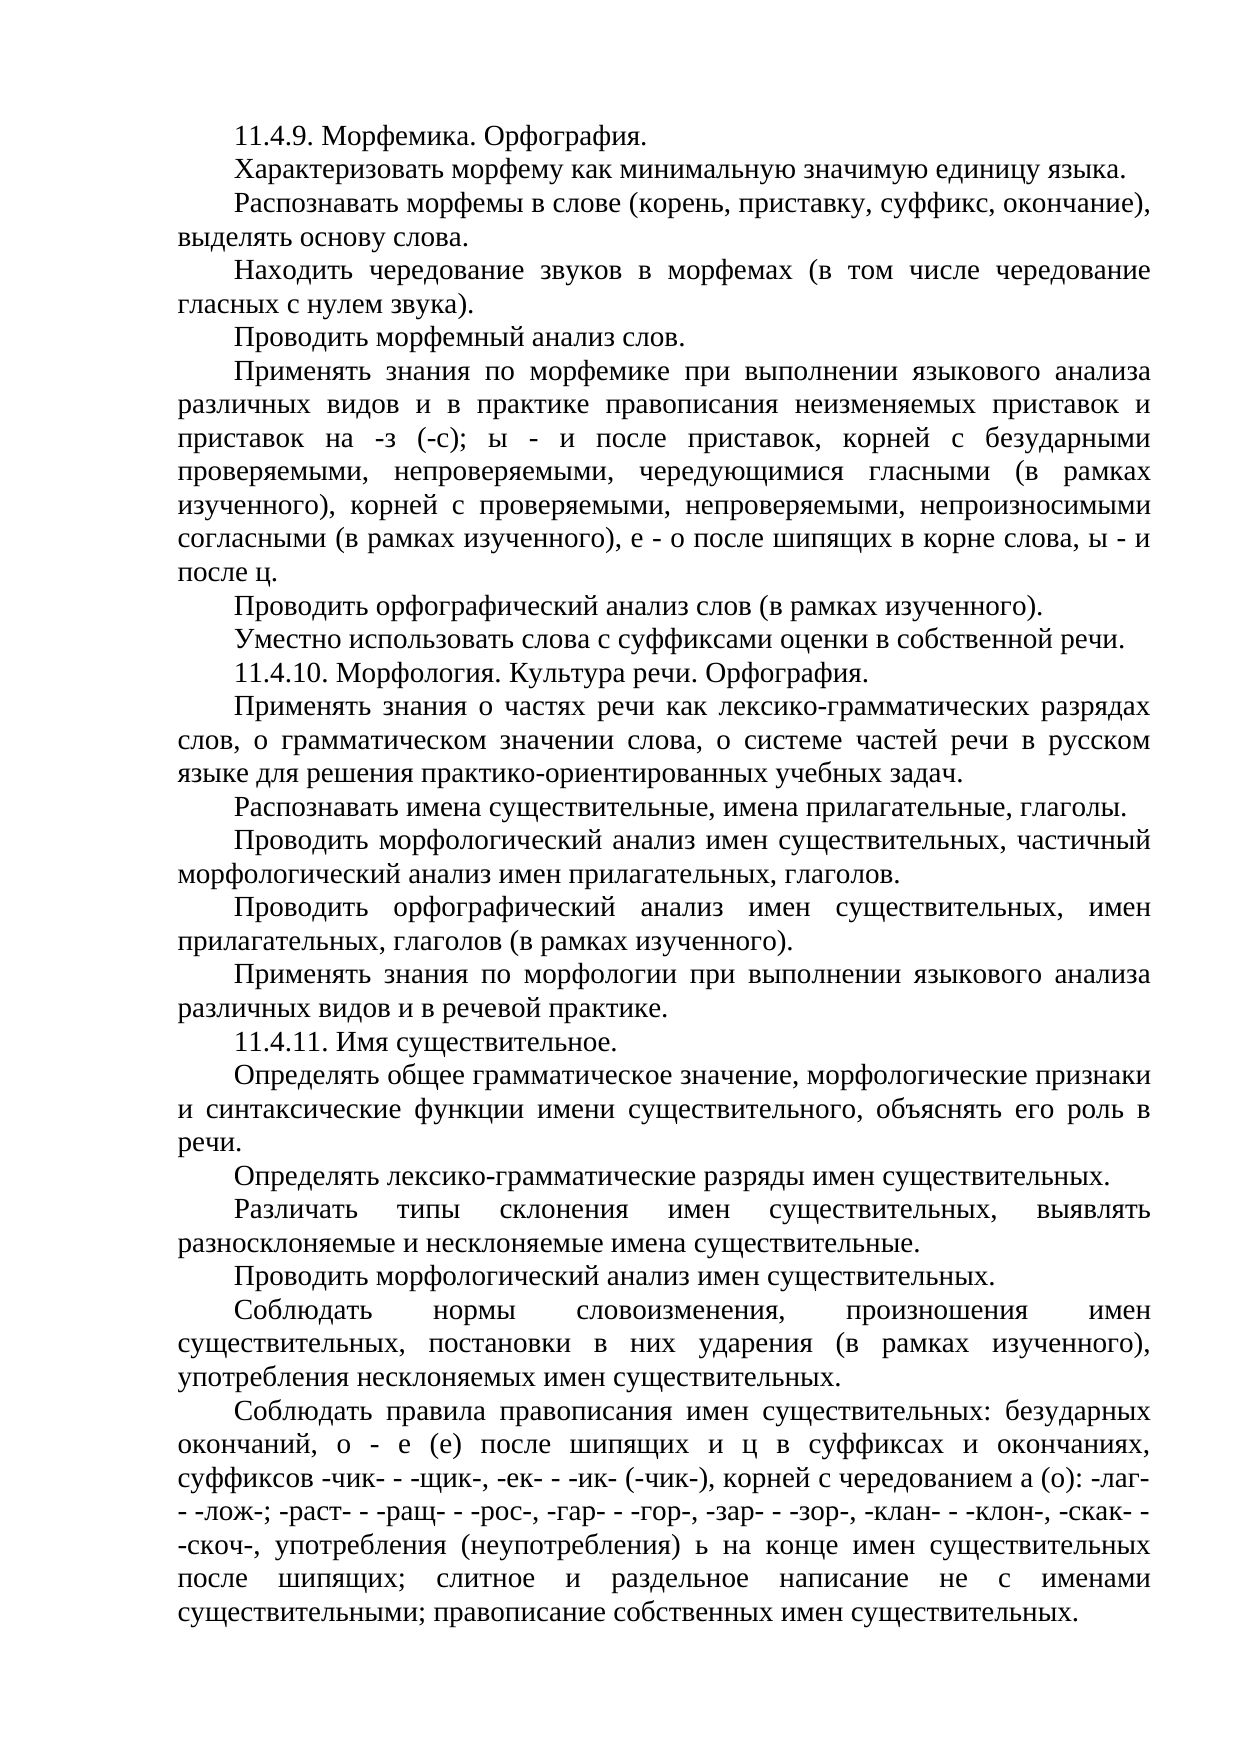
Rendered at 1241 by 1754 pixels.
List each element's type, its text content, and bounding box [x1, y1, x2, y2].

text Распознавать имена существительные, имена прилагательные, глаголы. [177, 789, 1152, 822]
text Применять знания о частях речи как лексико-грамматических разрядах слов, о грамматическом значении слова, о системе частей речи в русском языке для решения практико-ориентированных учебных задач. [177, 688, 1152, 789]
text Проводить орфографический анализ имен существительных, имен прилагательных, глаголов (в рамках изученного). [177, 889, 1152, 957]
text Распознавать морфемы в слове (корень, приставку, суффикс, окончание), выделять основу слова. [177, 185, 1152, 252]
text Применять знания по морфологии при выполнении языкового анализа различных видов и в речевой практике. [177, 957, 1152, 1024]
text Соблюдать нормы словоизменения, произношения имен существительных, постановки в них ударения (в рамках изученного), употребления несклоняемых имен существительных. [177, 1292, 1152, 1393]
text 11.4.9. Морфемика. Орфография. [177, 118, 1152, 152]
text Уместно использовать слова с суффиксами оценки в собственной речи. [177, 621, 1152, 655]
text Проводить морфологический анализ имен существительных. [177, 1258, 1152, 1292]
text Соблюдать правила правописания имен существительных: безударных окончаний, о - е (е) после шипящих и ц в суффиксах и окончаниях, суффиксов -чик- - -щик-, -ек- - -ик- (-чик-), корней с чередованием а (о): -лаг- - -лож-; -раст- - -ращ- - -рос-, -гар- - -гор-, -зар- - -зор-, -клан- - -клон-, -скак- - -скоч-, употребления (неупотребления) ь на конце имен существительных после шипящих; слитное и раздельное написание не с именами существительными; правописание собственных имен существительных. [177, 1393, 1152, 1627]
text Проводить орфографический анализ слов (в рамках изученного). [177, 588, 1152, 621]
text Находить чередование звуков в морфемах (в том числе чередование гласных с нулем звука). [177, 252, 1152, 319]
text Определять лексико-грамматические разряды имен существительных. [177, 1158, 1152, 1191]
text 11.4.11. Имя существительное. [177, 1024, 1152, 1057]
text Проводить морфологический анализ имен существительных, частичный морфологический анализ имен прилагательных, глаголов. [177, 822, 1152, 889]
text Характеризовать морфему как минимальную значимую единицу языка. [177, 152, 1152, 185]
text Проводить морфемный анализ слов. [177, 319, 1152, 353]
text Различать типы склонения имен существительных, выявлять разносклоняемые и несклоняемые имена существительные. [177, 1191, 1152, 1258]
text 11.4.10. Морфология. Культура речи. Орфография. [177, 655, 1152, 688]
text Применять знания по морфемике при выполнении языкового анализа различных видов и в практике правописания неизменяемых приставок и приставок на -з (-с); ы - и после приставок, корней с безударными проверяемыми, непроверяемыми, чередующимися гласными (в рамках изученного), корней с проверяемыми, непроверяемыми, непроизносимыми согласными (в рамках изученного), е - о после шипящих в корне слова, ы - и после ц. [177, 353, 1152, 588]
text Определять общее грамматическое значение, морфологические признаки и синтаксические функции имени существительного, объяснять его роль в речи. [177, 1057, 1152, 1158]
